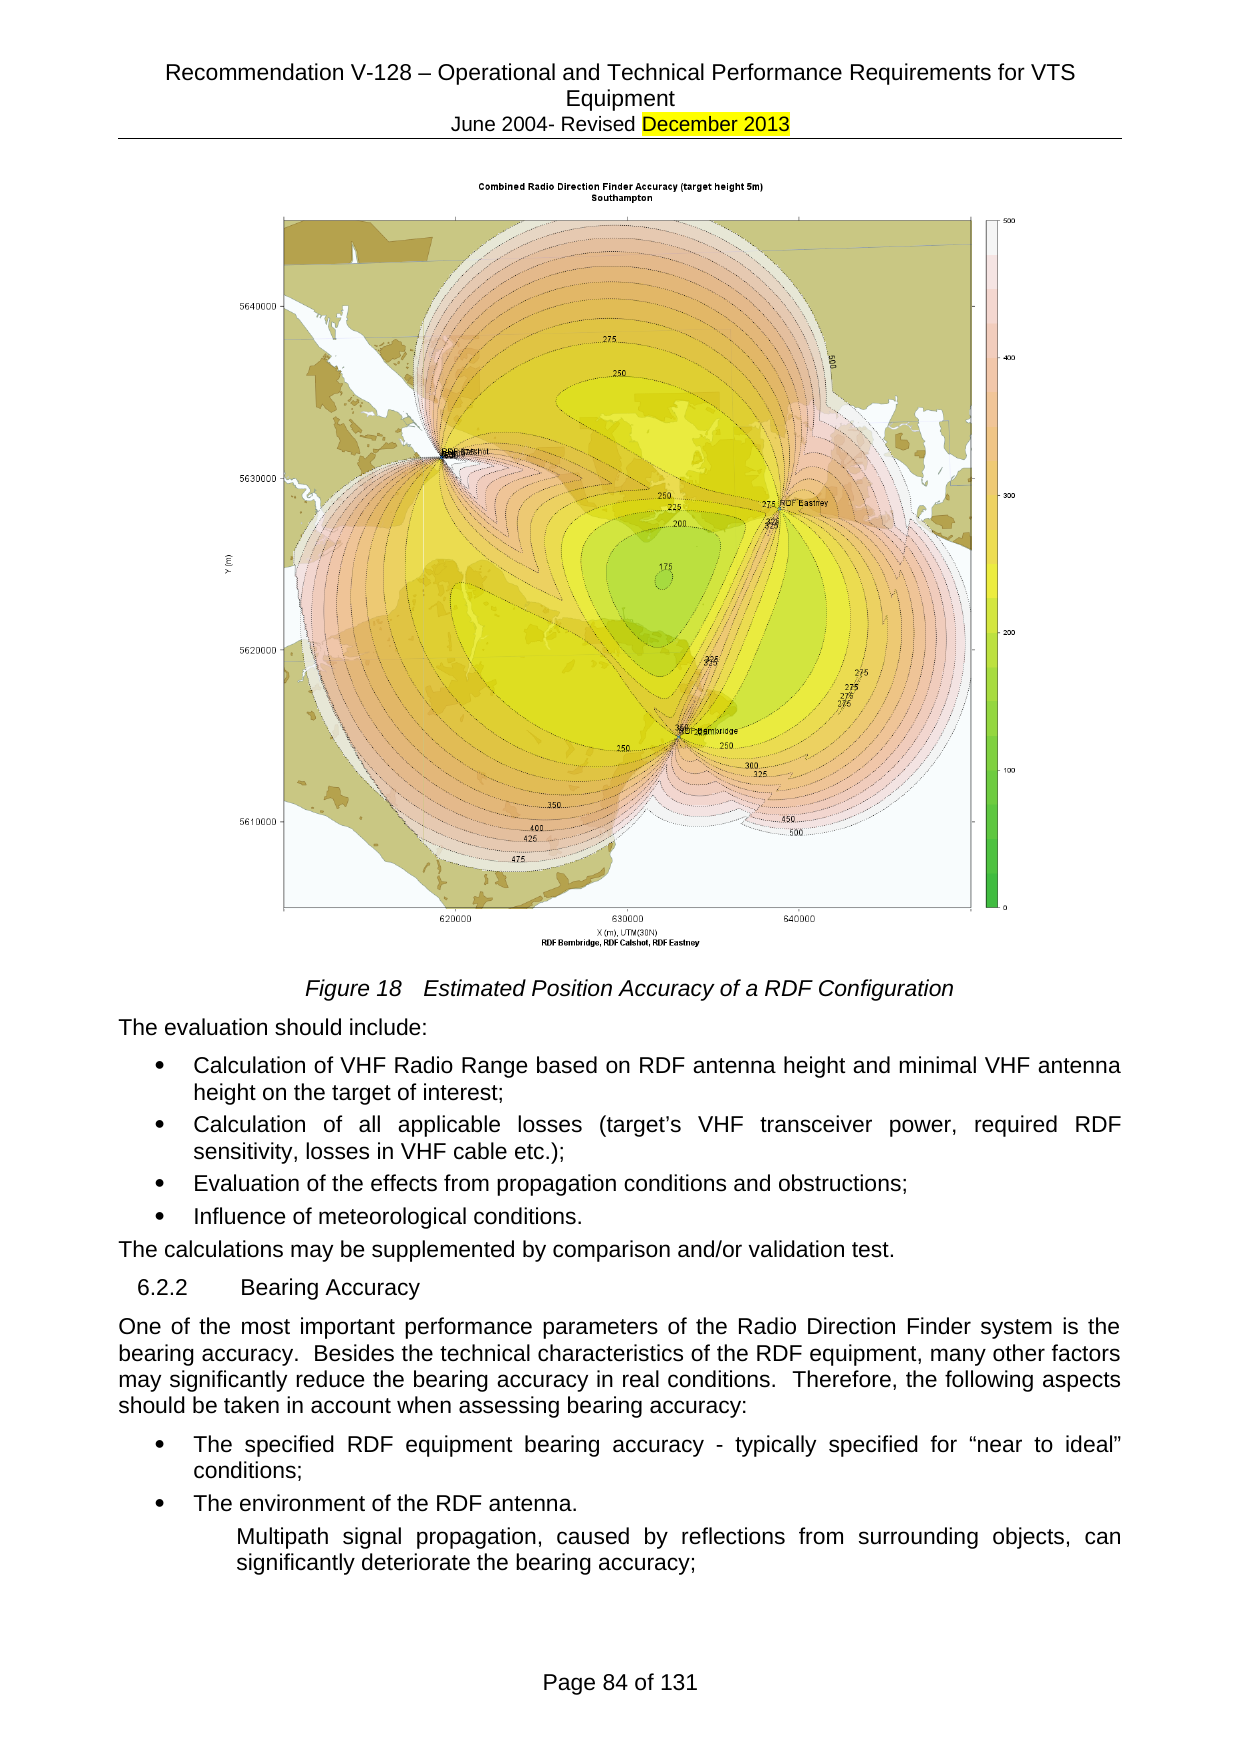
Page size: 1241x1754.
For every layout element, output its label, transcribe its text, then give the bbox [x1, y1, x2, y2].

text Multipath signal propagation, caused by reflections from surrounding objects, can significantly deteriorate the bearing accuracy; [236, 1523, 1122, 1575]
subtitle Bearing Accuracy [137, 1274, 1122, 1301]
text The environment of the RDF antenna. [156, 1490, 1122, 1516]
text The calculations may be supplemented by comparison and/or validation test. [118, 1236, 1122, 1262]
text Calculation of VHF Radio Range based on RDF antenna height and minimal VHF antenna height on the target of interest; [156, 1052, 1122, 1105]
picture [221, 165, 1019, 963]
text One of the most important performance parameters of the Radio Direction Finder system is the bearing accuracy. Besides the technical characteristics of the RDF equipment, many other factors may significantly reduce the bearing accuracy in real conditions. Therefore, the following aspects should be taken in account when assessing bearing accuracy: [118, 1313, 1122, 1419]
text Influence of meteorological conditions. [156, 1203, 1122, 1229]
text Evaluation of the effects from propagation conditions and obstructions; [156, 1170, 1122, 1197]
text The specified RDF equipment bearing accuracy - typically specified for “near to ideal” conditions; [156, 1431, 1122, 1484]
text Estimated Position Accuracy of a RDF Configuration [137, 975, 1122, 1001]
text The evaluation should include: [118, 1013, 1122, 1040]
text Calculation of all applicable losses (target’s VHF transceiver power, required RDF sensitivity, losses in VHF cable etc.); [156, 1111, 1122, 1164]
